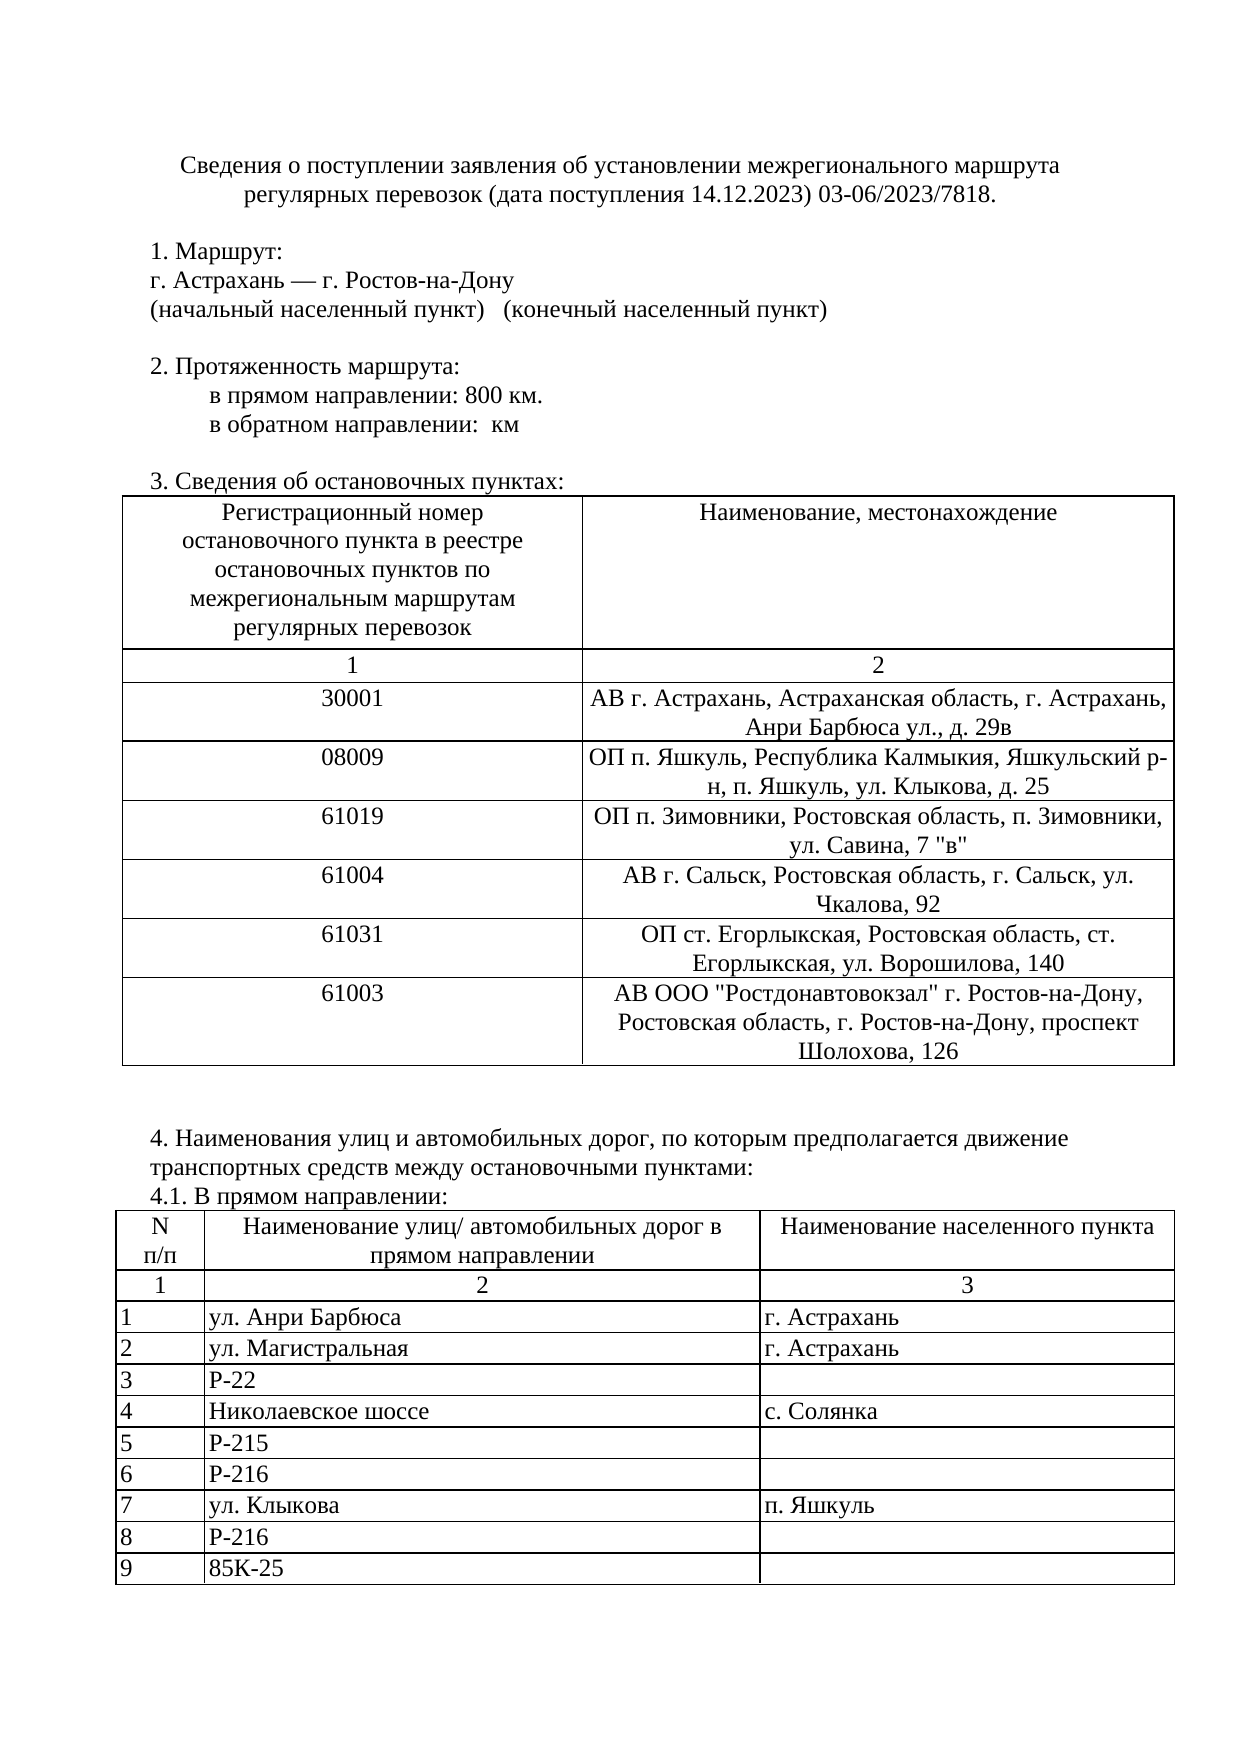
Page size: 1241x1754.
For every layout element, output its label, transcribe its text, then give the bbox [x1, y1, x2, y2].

table_cell 6 [117, 1459, 204, 1489]
table_cell [761, 1365, 1174, 1395]
table_cell г. Астрахань [761, 1333, 1174, 1363]
table_header Наименование, местонахождение [583, 497, 1173, 648]
table_cell 08009 [123, 742, 582, 799]
table_cell 4 [117, 1396, 204, 1426]
table_header Наименование улиц/ автомобильных дорог в прямом направлении [205, 1211, 759, 1269]
text 1. Маршрут: [150, 236, 1090, 265]
table_cell 8 [117, 1522, 204, 1552]
table_cell 2 [117, 1333, 204, 1363]
table_header Наименование населенного пункта [761, 1211, 1174, 1269]
table_cell 1 [123, 650, 582, 681]
table_header Регистрационный номер остановочного пункта в реестре остановочных пунктов по межрегиональным маршрутам регулярных перевозок [123, 497, 582, 648]
table_cell 2 [205, 1271, 759, 1300]
table_cell АВ г. Сальск, Ростовская область, г. Сальск, ул. Чкалова, 92 [583, 860, 1173, 918]
table_cell 61004 [123, 860, 582, 918]
table_cell Николаевское шоссе [205, 1396, 759, 1426]
text в обратном направлении: км [150, 409, 1090, 437]
table_cell ул. Клыкова [205, 1491, 759, 1521]
table_cell п. Яшкуль [761, 1491, 1174, 1521]
table_cell 2 [583, 650, 1173, 681]
text 2. Протяженность маршрута: [150, 351, 1090, 380]
table_cell [761, 1428, 1174, 1458]
text Сведения о поступлении заявления об установлении межрегионального маршрута регулярных перевозок (дата поступления 14.12.2023) 03-06/2023/7818. [150, 150, 1090, 207]
table_cell 3 [761, 1271, 1174, 1300]
table_cell 61031 [123, 919, 582, 977]
table_cell 1 [117, 1271, 204, 1300]
table_cell Р-22 [205, 1365, 759, 1395]
table_cell Р-216 [205, 1459, 759, 1489]
table_cell 9 [117, 1554, 204, 1583]
text в прямом направлении: 800 км. [150, 380, 1090, 409]
table_cell 7 [117, 1491, 204, 1521]
table_cell ОП п. Зимовники, Ростовская область, п. Зимовники, ул. Савина, 7 "в" [583, 801, 1173, 858]
table_cell АВ ООО "Ростдонавтовокзал" г. Ростов-на-Дону, Ростовская область, г. Ростов-на-Дону, проспект Шолохова, 126 [583, 978, 1173, 1064]
table_cell ОП п. Яшкуль, Республика Калмыкия, Яшкульский р-н, п. Яшкуль, ул. Клыкова, д. 25 [583, 742, 1173, 799]
text 4. Наименования улиц и автомобильных дорог, по которым предполагается движение транспортных средств между остановочными пунктами: [150, 1123, 1090, 1181]
table_cell ул. Анри Барбюса [205, 1302, 759, 1332]
table_cell ул. Магистральная [205, 1333, 759, 1363]
table_cell 3 [117, 1365, 204, 1395]
table_cell 30001 [123, 683, 582, 740]
table_cell г. Астрахань [761, 1302, 1174, 1332]
table_cell [761, 1554, 1174, 1583]
table_cell ОП ст. Егорлыкская, Ростовская область, ст. Егорлыкская, ул. Ворошилова, 140 [583, 919, 1173, 977]
table_cell с. Солянка [761, 1396, 1174, 1426]
text г. Астрахань — г. Ростов-на-Дону [150, 265, 1090, 294]
table_cell 61019 [123, 801, 582, 858]
table_header N п/п [117, 1211, 204, 1269]
table_cell 85К-25 [205, 1554, 759, 1583]
table_cell 5 [117, 1428, 204, 1458]
text 3. Сведения об остановочных пунктах: [150, 466, 1090, 495]
table_cell Р-216 [205, 1522, 759, 1552]
text 4.1. В прямом направлении: [150, 1181, 1090, 1210]
table_cell [761, 1522, 1174, 1552]
text (начальный населенный пункт) (конечный населенный пункт) [150, 294, 1090, 322]
table_cell [761, 1459, 1174, 1489]
table_cell Р-215 [205, 1428, 759, 1458]
table_cell 1 [117, 1302, 204, 1332]
table_cell АВ г. Астрахань, Астраханская область, г. Астрахань, Анри Барбюса ул., д. 29в [583, 683, 1173, 740]
table_cell 61003 [123, 978, 582, 1064]
